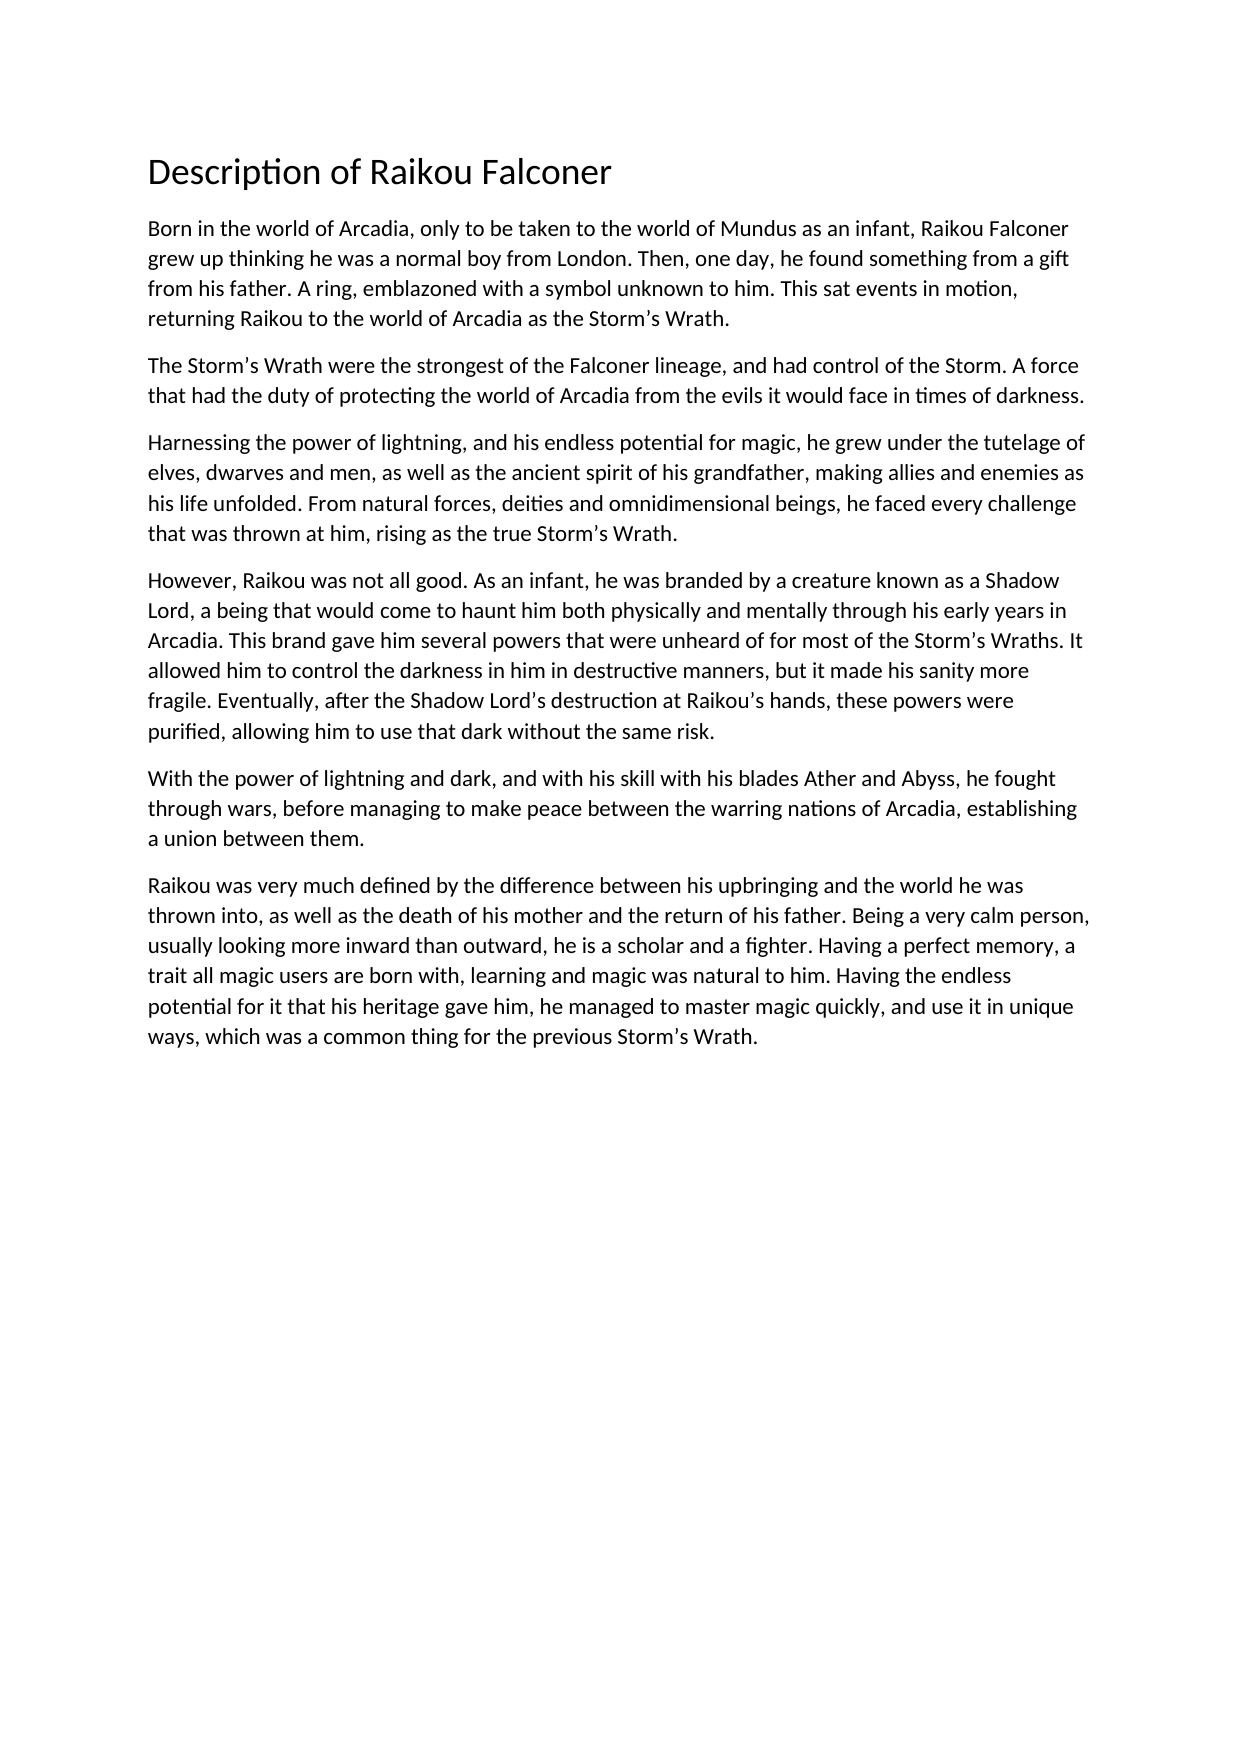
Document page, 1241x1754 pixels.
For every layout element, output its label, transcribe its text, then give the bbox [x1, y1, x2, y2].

text The Storm’s Wrath were the strongest of the Falconer lineage, and had control of the Storm. A force that had the duty of protecting the world of Arcadia from the evils it would face in times of darkness. [148, 351, 1093, 409]
text However, Raikou was not all good. As an infant, he was branded by a creature known as a Shadow Lord, a being that would come to haunt him both physically and mentally through his early years in Arcadia. This brand gave him several powers that were unheard of for most of the Storm’s Wraths. It allowed him to control the darkness in him in destructive manners, but it made his sanity more fragile. Eventually, after the Shadow Lord’s destruction at Raikou’s hands, these powers were purified, allowing him to use that dark without the same risk. [148, 566, 1093, 745]
text Description of Raikou Falconer [148, 148, 1093, 193]
text Born in the world of Arcadia, only to be taken to the world of Mundus as an infant, Raikou Falconer grew up thinking he was a normal boy from London. Then, one day, he found something from a gift from his father. A ring, emblazoned with a symbol unknown to him. This sat events in motion, returning Raikou to the world of Arcadia as the Storm’s Wrath. [148, 214, 1093, 332]
text Harnessing the power of lightning, and his endless potential for magic, he grew under the tutelage of elves, dwarves and men, as well as the ancient spirit of his grandfather, making allies and enemies as his life unfolded. From natural forces, deities and omnidimensional beings, he faced every challenge that was thrown at him, rising as the true Storm’s Wrath. [148, 428, 1093, 547]
text Raikou was very much defined by the difference between his upbringing and the world he was thrown into, as well as the death of his mother and the return of his father. Being a very calm person, usually looking more inward than outward, he is a scholar and a fighter. Having a perfect memory, a trait all magic users are born with, learning and magic was natural to him. Having the endless potential for it that his heritage gave him, he managed to master magic quickly, and use it in unique ways, which was a common thing for the previous Storm’s Wrath. [148, 871, 1093, 1050]
text With the power of lightning and dark, and with his skill with his blades Ather and Abyss, he fought through wars, before managing to make peace between the warring nations of Arcadia, establishing a union between them. [148, 764, 1093, 852]
